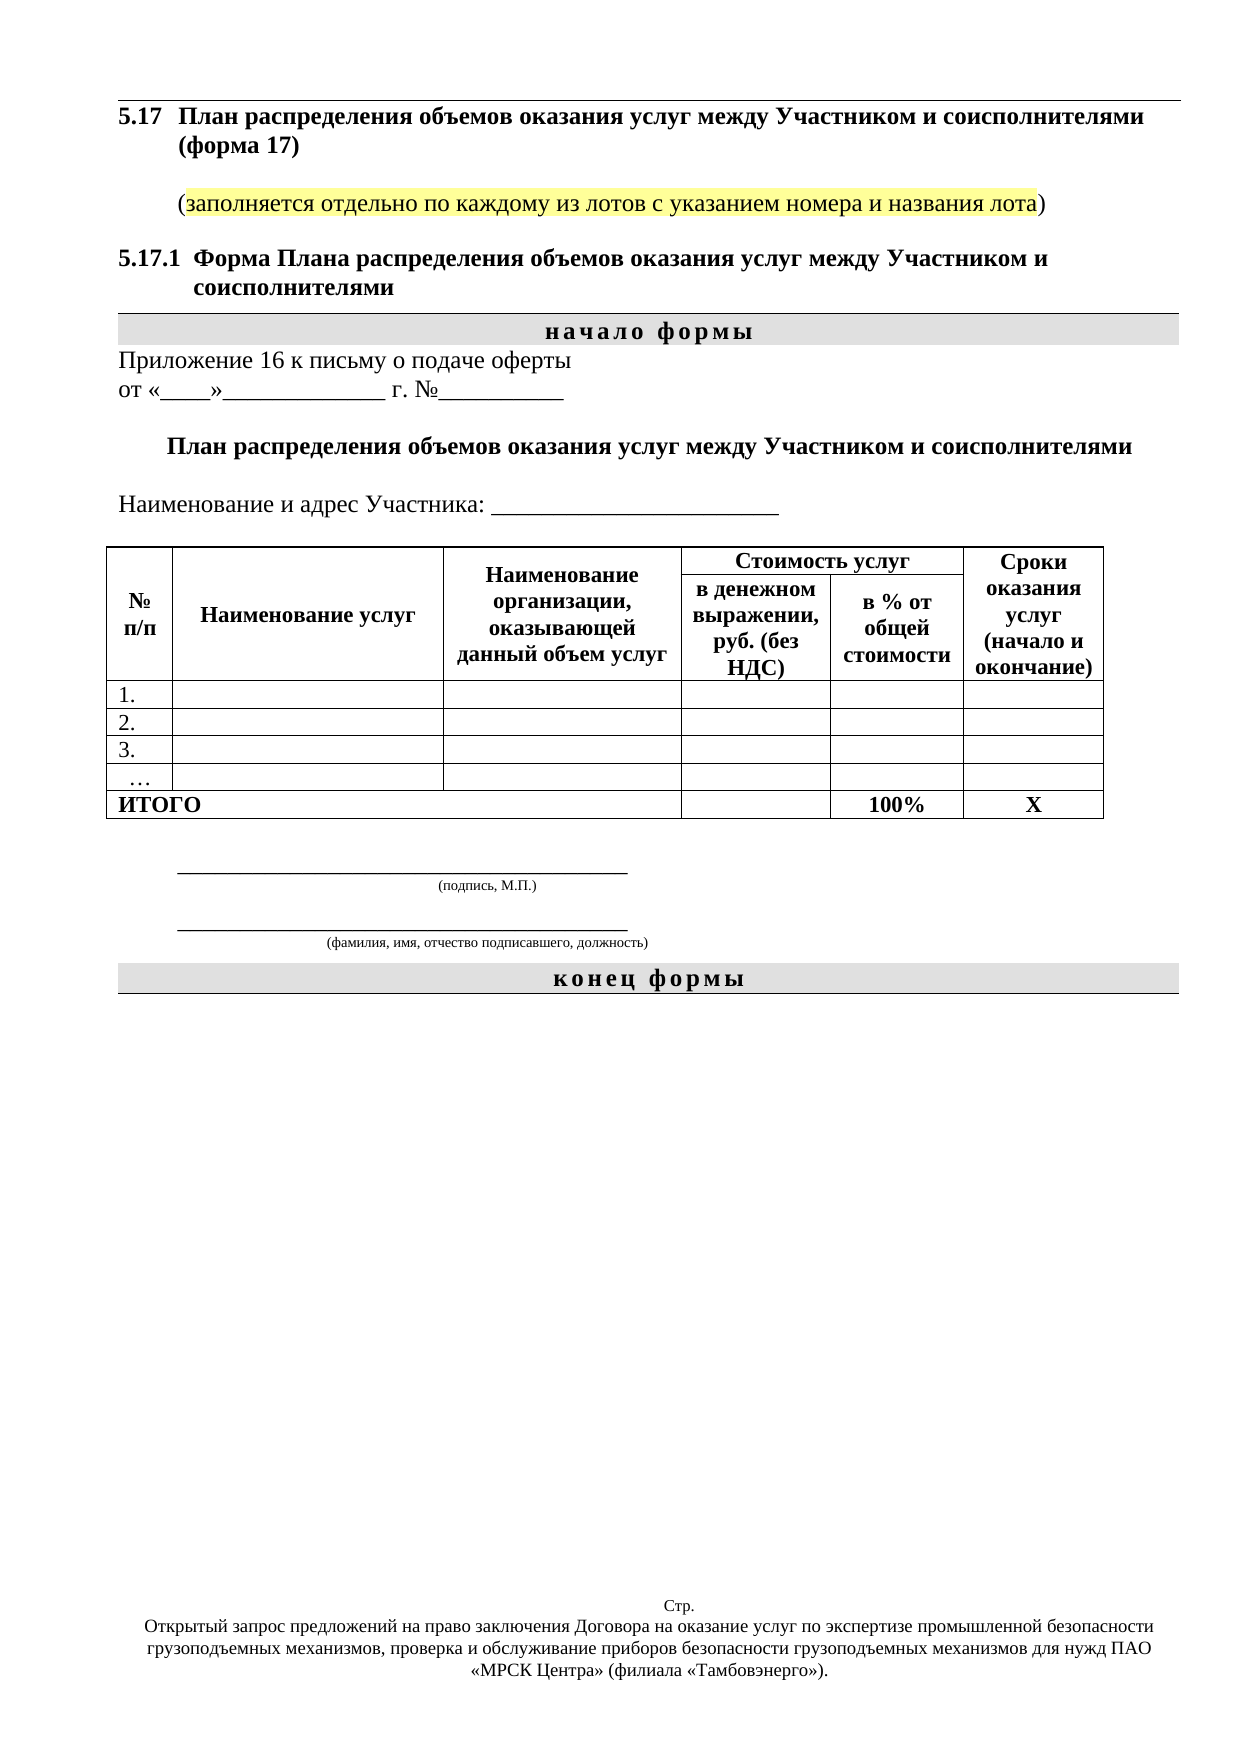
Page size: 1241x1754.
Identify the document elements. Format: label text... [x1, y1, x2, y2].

table_cell в % от общей стоимости [831, 575, 963, 680]
text ____________________________________ [118, 905, 1181, 934]
table_cell Х [964, 791, 1103, 818]
table_header Наименование организации, оказывающей данный объем услуг [444, 548, 681, 680]
table_cell [831, 764, 963, 790]
table_cell [173, 681, 443, 708]
table_cell [682, 681, 830, 708]
text ____________________________________ [118, 848, 1181, 876]
text конец формы [118, 963, 1179, 993]
table_cell [107, 709, 172, 735]
table_cell [682, 709, 830, 735]
table_header Наименование услуг [173, 548, 443, 680]
table_cell … [107, 764, 172, 790]
table_cell [964, 764, 1103, 790]
table_cell [444, 736, 681, 762]
table_cell 100% [831, 791, 963, 818]
table_cell [107, 736, 172, 762]
table_cell [444, 764, 681, 790]
table_cell [173, 764, 443, 790]
subtitle План распределения объемов оказания услуг между Участником и соисполнителями (форма 17) [118, 101, 1181, 158]
text Наименование и адрес Участника: _______________________ [118, 489, 1181, 518]
table_cell [964, 736, 1103, 762]
table_cell [173, 709, 443, 735]
table_cell ИТОГО [107, 791, 681, 818]
table_cell [682, 791, 830, 818]
table_cell [444, 681, 681, 708]
text (подпись, М.П.) [118, 876, 797, 905]
table_cell [444, 709, 681, 735]
text План распределения объемов оказания услуг между Участником и соисполнителями [118, 431, 1181, 460]
table_header № п/п [107, 548, 172, 680]
table_cell [964, 709, 1103, 735]
table_cell [173, 736, 443, 762]
table_header Стоимость услуг [682, 548, 963, 574]
text начало формы [118, 314, 1179, 345]
table_header Сроки оказания услуг (начало и окончание) [964, 548, 1103, 680]
table_cell [831, 736, 963, 762]
table_cell [107, 681, 172, 708]
table_cell [964, 681, 1103, 708]
table_cell в денежном выражении, руб. (без НДС) [682, 575, 830, 680]
text Приложение 16 к письму о подаче оферты от «____»_____________ г. №__________ [118, 345, 1181, 403]
table_cell [682, 764, 830, 790]
subtitle Форма Плана распределения объемов оказания услуг между Участником и соисполнителями [118, 243, 1181, 301]
table_cell [831, 681, 963, 708]
table_cell [682, 736, 830, 762]
text (фамилия, имя, отчество подписавшего, должность) [118, 934, 797, 963]
table_cell [831, 709, 963, 735]
